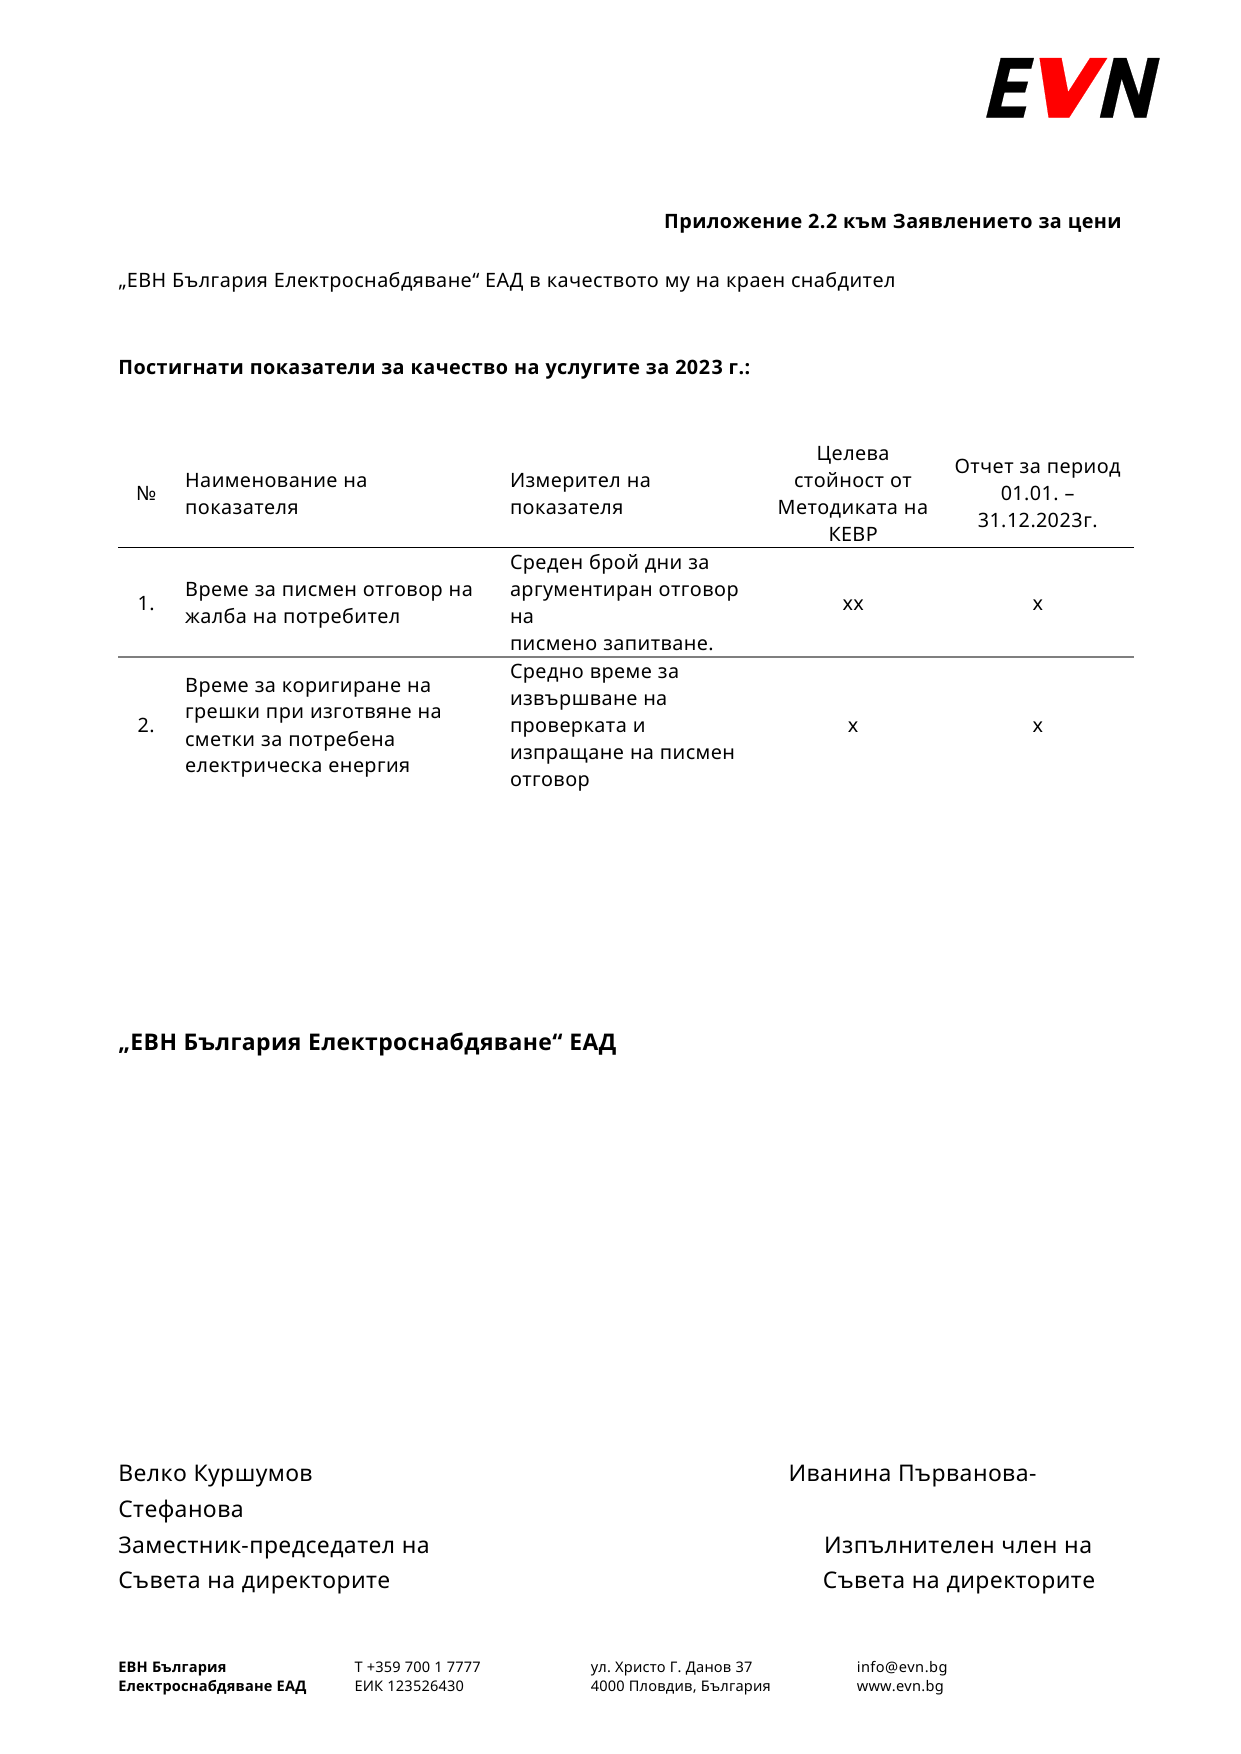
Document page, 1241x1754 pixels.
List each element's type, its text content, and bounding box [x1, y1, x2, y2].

text Постигнати показатели за качество на услугите за 2023 г.: [118, 351, 1122, 381]
table_cell х [941, 658, 1133, 792]
table_cell 2. [118, 658, 174, 792]
table_cell Средно време за извършване на проверката и изпращане на писмен отговор [499, 658, 764, 792]
table_cell хх [764, 548, 941, 656]
table_header Измерител на показателя [499, 439, 764, 547]
text „ЕВН България Електроснабдяване“ ЕАД [118, 1026, 1122, 1057]
table_cell х [764, 658, 941, 792]
table_header Наименование на показателя [174, 439, 498, 547]
table_header Отчет за период 01.01. – 31.12.2023г. [941, 439, 1133, 547]
text Приложение 2.2 към Заявлението за цени [118, 206, 1122, 235]
text „ЕВН България Електроснабдяване“ ЕАД в качеството му на краен снабдител [118, 264, 1122, 293]
table_cell х [941, 548, 1133, 656]
table_cell 1. [118, 548, 174, 656]
table_cell Време за коригиране на грешки при изготвяне на сметки за потребена електрическа енергия [174, 658, 498, 792]
text Велко Куршумов Иванина Първанова-Стефанова [118, 1457, 1122, 1524]
table_cell Време за писмен отговор на жалба на потребител [174, 548, 498, 656]
table_header Целева стойност от Методиката на КЕВР [764, 439, 941, 547]
text Съвета на директорите Съвета на директорите [118, 1565, 1122, 1594]
table_header № [118, 439, 174, 547]
table_cell Среден брой дни за аргументиран отговор на писмено запитване. [499, 548, 764, 656]
text Заместник-председател на Изпълнителен член на [118, 1529, 1122, 1560]
